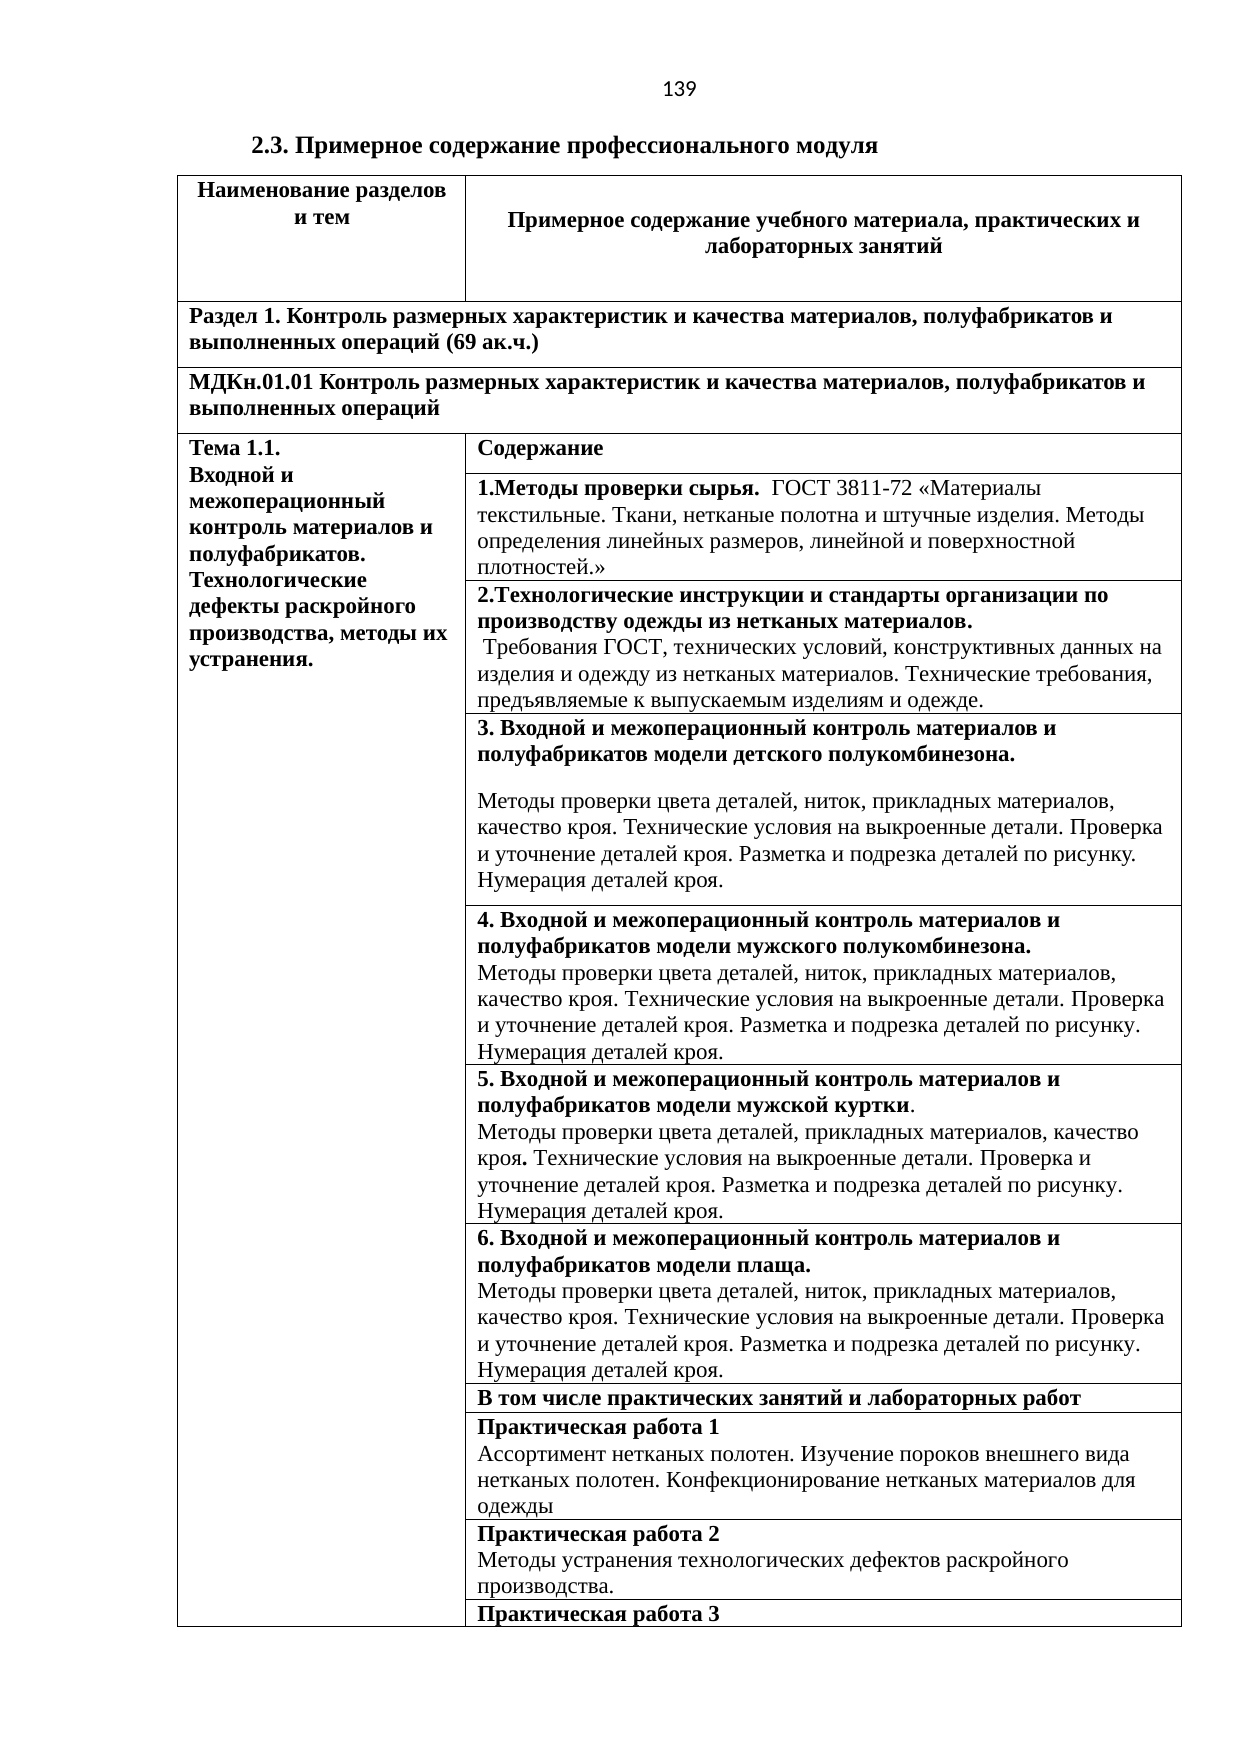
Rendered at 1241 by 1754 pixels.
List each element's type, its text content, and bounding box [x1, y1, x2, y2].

table_cell 2.Технологические инструкции и стандарты организации по производству одежды из нетканых материалов. Требования ГОСТ, технических условий, конструктивных данных на изделия и одежду из нетканых материалов. Технические требования, предъявляемые к выпускаемым изделиям и одежде. [466, 581, 1181, 712]
table_cell Практическая работа 1 Ассортимент нетканых полотен. Изучение пороков внешнего вида нетканых полотен. Конфекционирование нетканых материалов для одежды [466, 1413, 1181, 1519]
table_cell Практическая работа 2 Методы устранения технологических дефектов раскройного производства. [466, 1520, 1181, 1599]
table_cell 3. Входной и межоперационный контроль материалов и полуфабрикатов модели детского полукомбинезона. Методы проверки цвета деталей, ниток, прикладных материалов, качество кроя. Технические условия на выкроенные детали. Проверка и уточнение деталей кроя. Разметка и подрезка деталей по рисунку. Нумерация деталей кроя. [466, 714, 1181, 905]
table_cell МДКн.01.01 Контроль размерных характеристик и качества материалов, полуфабрикатов и выполненных операций [178, 368, 1181, 433]
table_cell 4. Входной и межоперационный контроль материалов и полуфабрикатов модели мужского полукомбинезона. Методы проверки цвета деталей, ниток, прикладных материалов, качество кроя. Технические условия на выкроенные детали. Проверка и уточнение деталей кроя. Разметка и подрезка деталей по рисунку. Нумерация деталей кроя. [466, 906, 1181, 1064]
table_cell 6. Входной и межоперационный контроль материалов и полуфабрикатов модели плаща. Методы проверки цвета деталей, ниток, прикладных материалов, качество кроя. Технические условия на выкроенные детали. Проверка и уточнение деталей кроя. Разметка и подрезка деталей по рисунку. Нумерация деталей кроя. [466, 1224, 1181, 1382]
table_cell В том числе практических занятий и лабораторных работ [466, 1384, 1181, 1412]
table_cell Тема 1.1. Входной и межоперационный контроль материалов и полуфабрикатов. Технологические дефекты раскройного производства, методы их устранения. [178, 434, 465, 1626]
table_header Примерное содержание учебного материала, практических и лабораторных занятий [466, 176, 1181, 301]
table_cell Раздел 1. Контроль размерных характеристик и качества материалов, полуфабрикатов и выполненных операций (69 ак.ч.) [178, 302, 1181, 367]
table_cell 1.Методы проверки сырья. ГОСТ 3811-72 «Материалы текстильные. Ткани, нетканые полотна и штучные изделия. Методы определения линейных размеров, линейной и поверхностной плотностей.» [466, 474, 1181, 580]
table_cell Содержание [466, 434, 1181, 473]
table_cell 5. Входной и межоперационный контроль материалов и полуфабрикатов модели мужской куртки. Методы проверки цвета деталей, прикладных материалов, качество кроя. Технические условия на выкроенные детали. Проверка и уточнение деталей кроя. Разметка и подрезка деталей по рисунку. Нумерация деталей кроя. [466, 1065, 1181, 1223]
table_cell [466, 1600, 1181, 1626]
table_header Наименование разделов и тем [178, 176, 465, 301]
text 2.3. Примерное содержание профессионального модуля [177, 130, 1181, 159]
